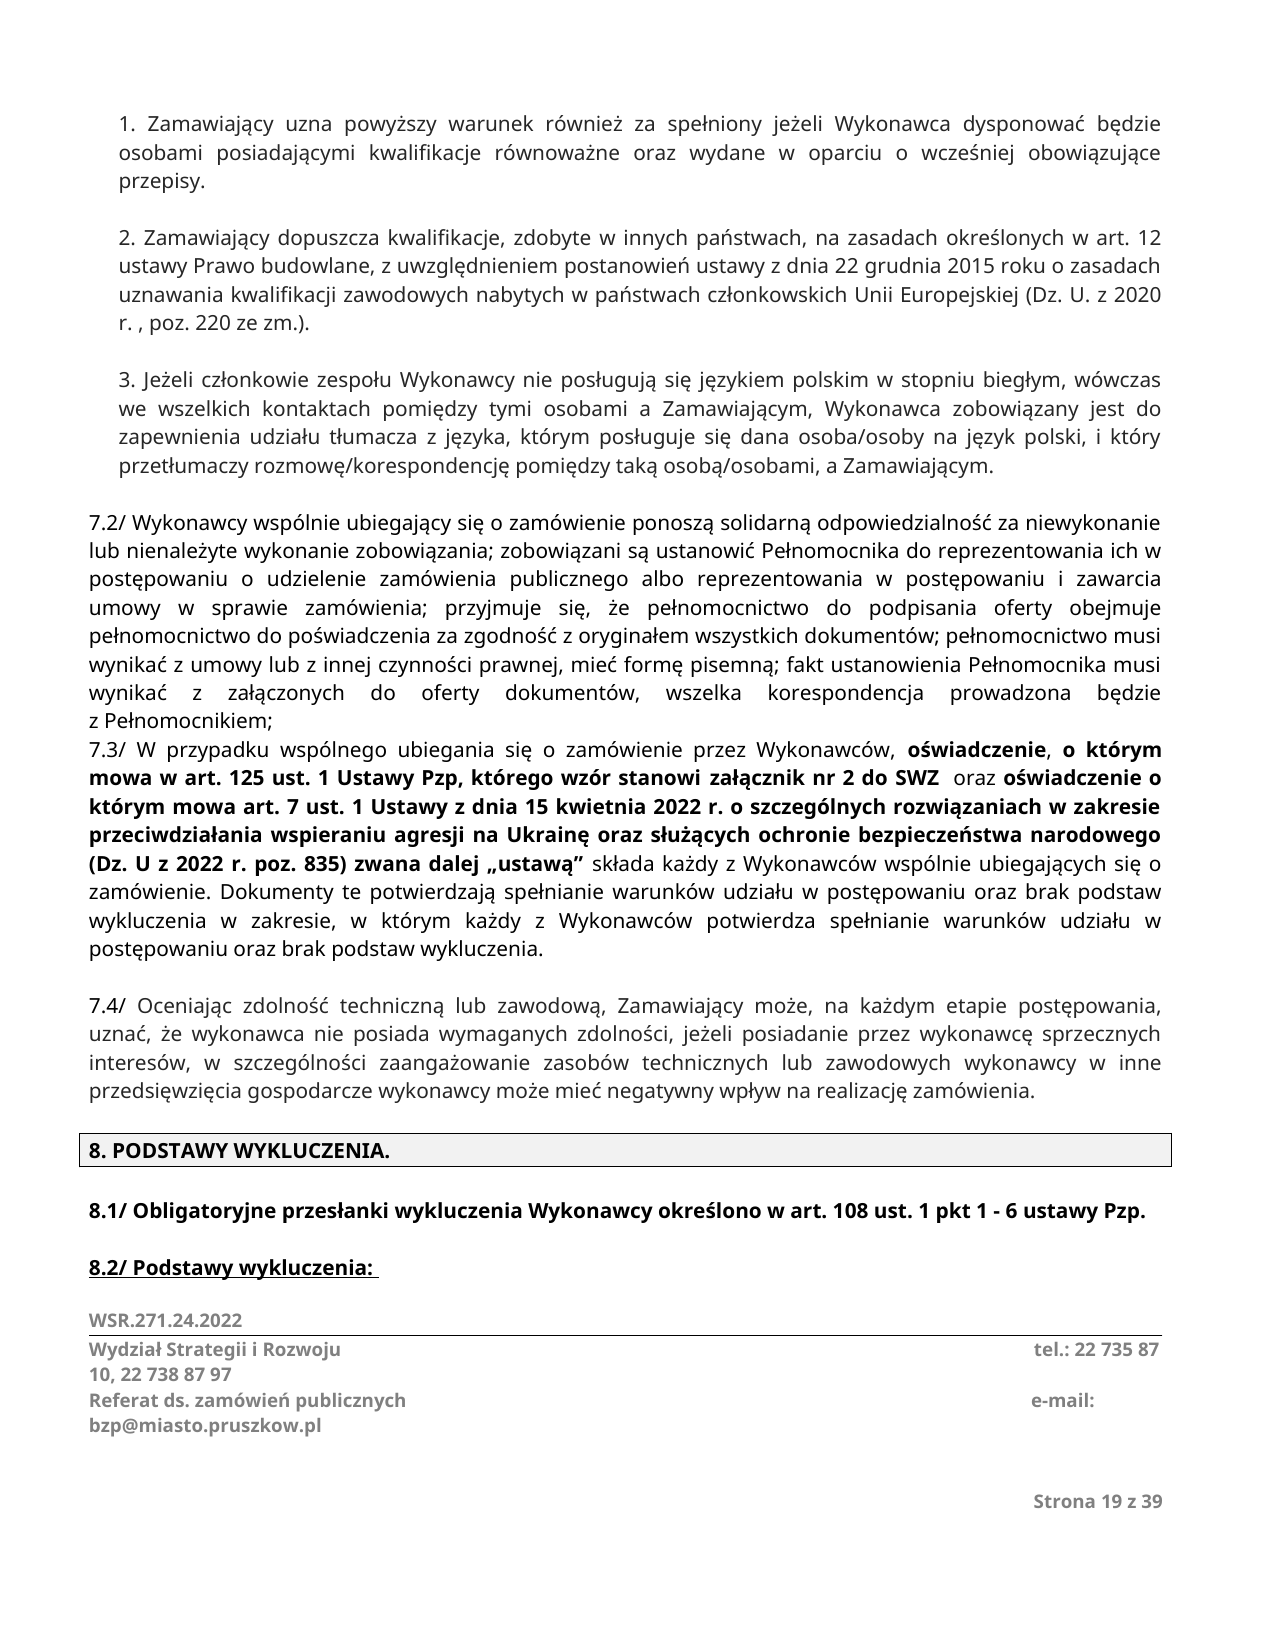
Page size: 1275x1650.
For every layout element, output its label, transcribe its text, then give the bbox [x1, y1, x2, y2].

text 2. Zamawiający dopuszcza kwalifikacje, zdobyte w innych państwach, na zasadach określonych w art. 12 ustawy Prawo budowlane, z uwzględnieniem postanowień ustawy z dnia 22 grudnia 2015 roku o zasadach uznawania kwalifikacji zawodowych nabytych w państwach członkowskich Unii Europejskiej (Dz. U. z 2020 r. , poz. 220 ze zm.). [118, 223, 1162, 337]
text 7.4/ Oceniając zdolność techniczną lub zawodową, Zamawiający może, na każdym etapie postępowania, uznać, że wykonawca nie posiada wymaganych zdolności, jeżeli posiadanie przez wykonawcę sprzecznych interesów, w szczególności zaangażowanie zasobów technicznych lub zawodowych wykonawcy w inne przedsięwzięcia gospodarcze wykonawcy może mieć negatywny wpływ na realizację zamówienia. [89, 991, 1162, 1105]
text 8.2/ Podstawy wykluczenia: [89, 1253, 1162, 1281]
text 1. Zamawiający uzna powyższy warunek również za spełniony jeżeli Wykonawca dysponować będzie osobami posiadającymi kwalifikacje równoważne oraz wydane w oparciu o wcześniej obowiązujące przepisy. [118, 109, 1162, 195]
text 8.1/ Obligatoryjne przesłanki wykluczenia Wykonawcy określono w art. 108 ust. 1 pkt 1 - 6 ustawy Pzp. [89, 1196, 1162, 1224]
text 8. PODSTAWY WYKLUCZENIA. [80, 1134, 1171, 1166]
text 3. Jeżeli członkowie zespołu Wykonawcy nie posługują się językiem polskim w stopniu biegłym, wówczas we wszelkich kontaktach pomiędzy tymi osobami a Zamawiającym, Wykonawca zobowiązany jest do zapewnienia udziału tłumacza z języka, którym posługuje się dana osoba/osoby na język polski, i który przetłumaczy rozmowę/korespondencję pomiędzy taką osobą/osobami, a Zamawiającym. [118, 365, 1162, 479]
text 7.3/ W przypadku wspólnego ubiegania się o zamówienie przez Wykonawców, oświadczenie, o którym mowa w art. 125 ust. 1 Ustawy Pzp, którego wzór stanowi załącznik nr 2 do SWZ oraz oświadczenie o którym mowa art. 7 ust. 1 Ustawy z dnia 15 kwietnia 2022 r. o szczególnych rozwiązaniach w zakresie przeciwdziałania wspieraniu agresji na Ukrainę oraz służących ochronie bezpieczeństwa narodowego (Dz. U z 2022 r. poz. 835) zwana dalej „ustawą” składa każdy z Wykonawców wspólnie ubiegających się o zamówienie. Dokumenty te potwierdzają spełnianie warunków udziału w postępowaniu oraz brak podstaw wykluczenia w zakresie, w którym każdy z Wykonawców potwierdza spełnianie warunków udziału w postępowaniu oraz brak podstaw wykluczenia. [89, 735, 1162, 963]
text 7.2/ Wykonawcy wspólnie ubiegający się o zamówienie ponoszą solidarną odpowiedzialność za niewykonanie lub nienależyte wykonanie zobowiązania; zobowiązani są ustanowić Pełnomocnika do reprezentowania ich w postępowaniu o udzielenie zamówienia publicznego albo reprezentowania w postępowaniu i zawarcia umowy w sprawie zamówienia; przyjmuje się, że pełnomocnictwo do podpisania oferty obejmuje pełnomocnictwo do poświadczenia za zgodność z oryginałem wszystkich dokumentów; pełnomocnictwo musi wynikać z umowy lub z innej czynności prawnej, mieć formę pisemną; fakt ustanowienia Pełnomocnika musi wynikać z załączonych do oferty dokumentów, wszelka korespondencja prowadzona będzie z Pełnomocnikiem; [89, 508, 1162, 735]
